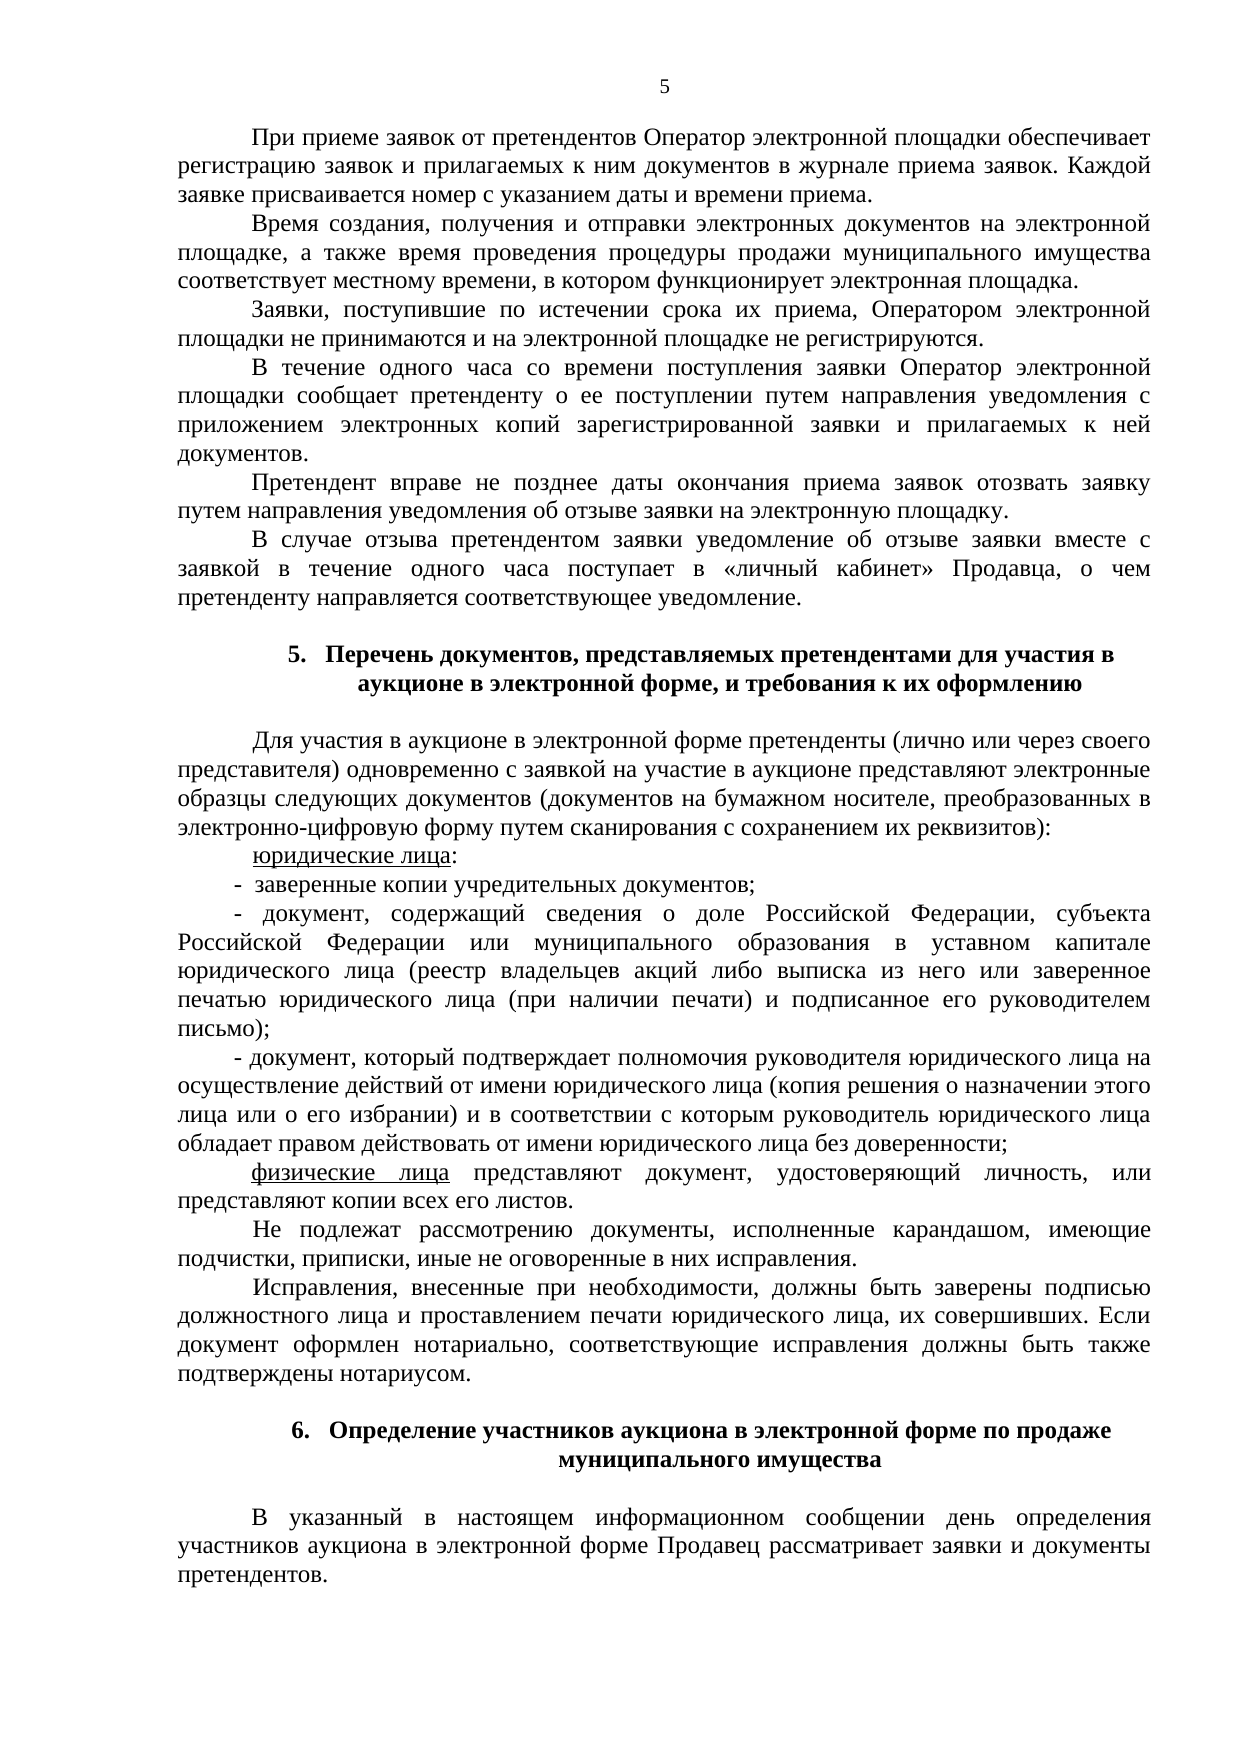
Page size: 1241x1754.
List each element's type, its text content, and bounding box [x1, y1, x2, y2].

text Заявки, поступившие по истечении срока их приема, Оператором электронной площадки не принимаются и на электронной площадке не регистрируются. [177, 294, 1152, 352]
text В течение одного часа со времени поступления заявки Оператор электронной площадки сообщает претенденту о ее поступлении путем направления уведомления с приложением электронных копий зарегистрированной заявки и прилагаемых к ней документов. [177, 352, 1152, 467]
text Время создания, получения и отправки электронных документов на электронной площадке, а также время проведения процедуры продажи муниципального имущества соответствует местному времени, в котором функционирует электронная площадка. [177, 208, 1152, 294]
text При приеме заявок от претендентов Оператор электронной площадки обеспечивает регистрацию заявок и прилагаемых к ним документов в журнале приема заявок. Каждой заявке присваивается номер с указанием даты и времени приема. [177, 122, 1152, 208]
list Перечень документов, представляемых претендентами для участия в аукционе в электронной форме, и требования к их оформлению [251, 639, 1152, 697]
text В случае отзыва претендентом заявки уведомление об отзыве заявки вместе с заявкой в течение одного часа поступает в «личный кабинет» Продавца, о чем претенденту направляется соответствующее уведомление. [177, 524, 1152, 611]
text Претендент вправе не позднее даты окончания приема заявок отозвать заявку путем направления уведомления об отзыве заявки на электронную площадку. [177, 467, 1152, 524]
text Для участия в аукционе в электронной форме претенденты (лично или через своего представителя) одновременно с заявкой на участие в аукционе представляют электронные образцы следующих документов (документов на бумажном носителе, преобразованных в электронно-цифровую форму путем сканирования с сохранением их реквизитов): [177, 726, 1152, 841]
text В указанный в настоящем информационном сообщении день определения участников аукциона в электронной форме Продавец рассматривает заявки и документы претендентов. [177, 1502, 1152, 1588]
text - документ, содержащий сведения о доле Российской Федерации, субъекта Российской Федерации или муниципального образования в уставном капитале юридического лица (реестр владельцев акций либо выписка из него или заверенное печатью юридического лица (при наличии печати) и подписанное его руководителем письмо); [177, 898, 1152, 1042]
text физические лица представляют документ, удостоверяющий личность, или представляют копии всех его листов. [177, 1157, 1152, 1214]
text Исправления, внесенные при необходимости, должны быть заверены подписью должностного лица и проставлением печати юридического лица, их совершивших. Если документ оформлен нотариально, соответствующие исправления должны быть также подтверждены нотариусом. [177, 1272, 1152, 1387]
list Определение участников аукциона в электронной форме по продаже муниципального имущества [251, 1416, 1152, 1473]
text - заверенные копии учредительных документов; [177, 869, 1152, 898]
text - документ, который подтверждает полномочия руководителя юридического лица на осуществление действий от имени юридического лица (копия решения о назначении этого лица или о его избрании) и в соответствии с которым руководитель юридического лица обладает правом действовать от имени юридического лица без доверенности; [177, 1042, 1152, 1157]
text Не подлежат рассмотрению документы, исполненные карандашом, имеющие подчистки, приписки, иные не оговоренные в них исправления. [177, 1214, 1152, 1272]
text юридические лица: [177, 841, 1152, 869]
